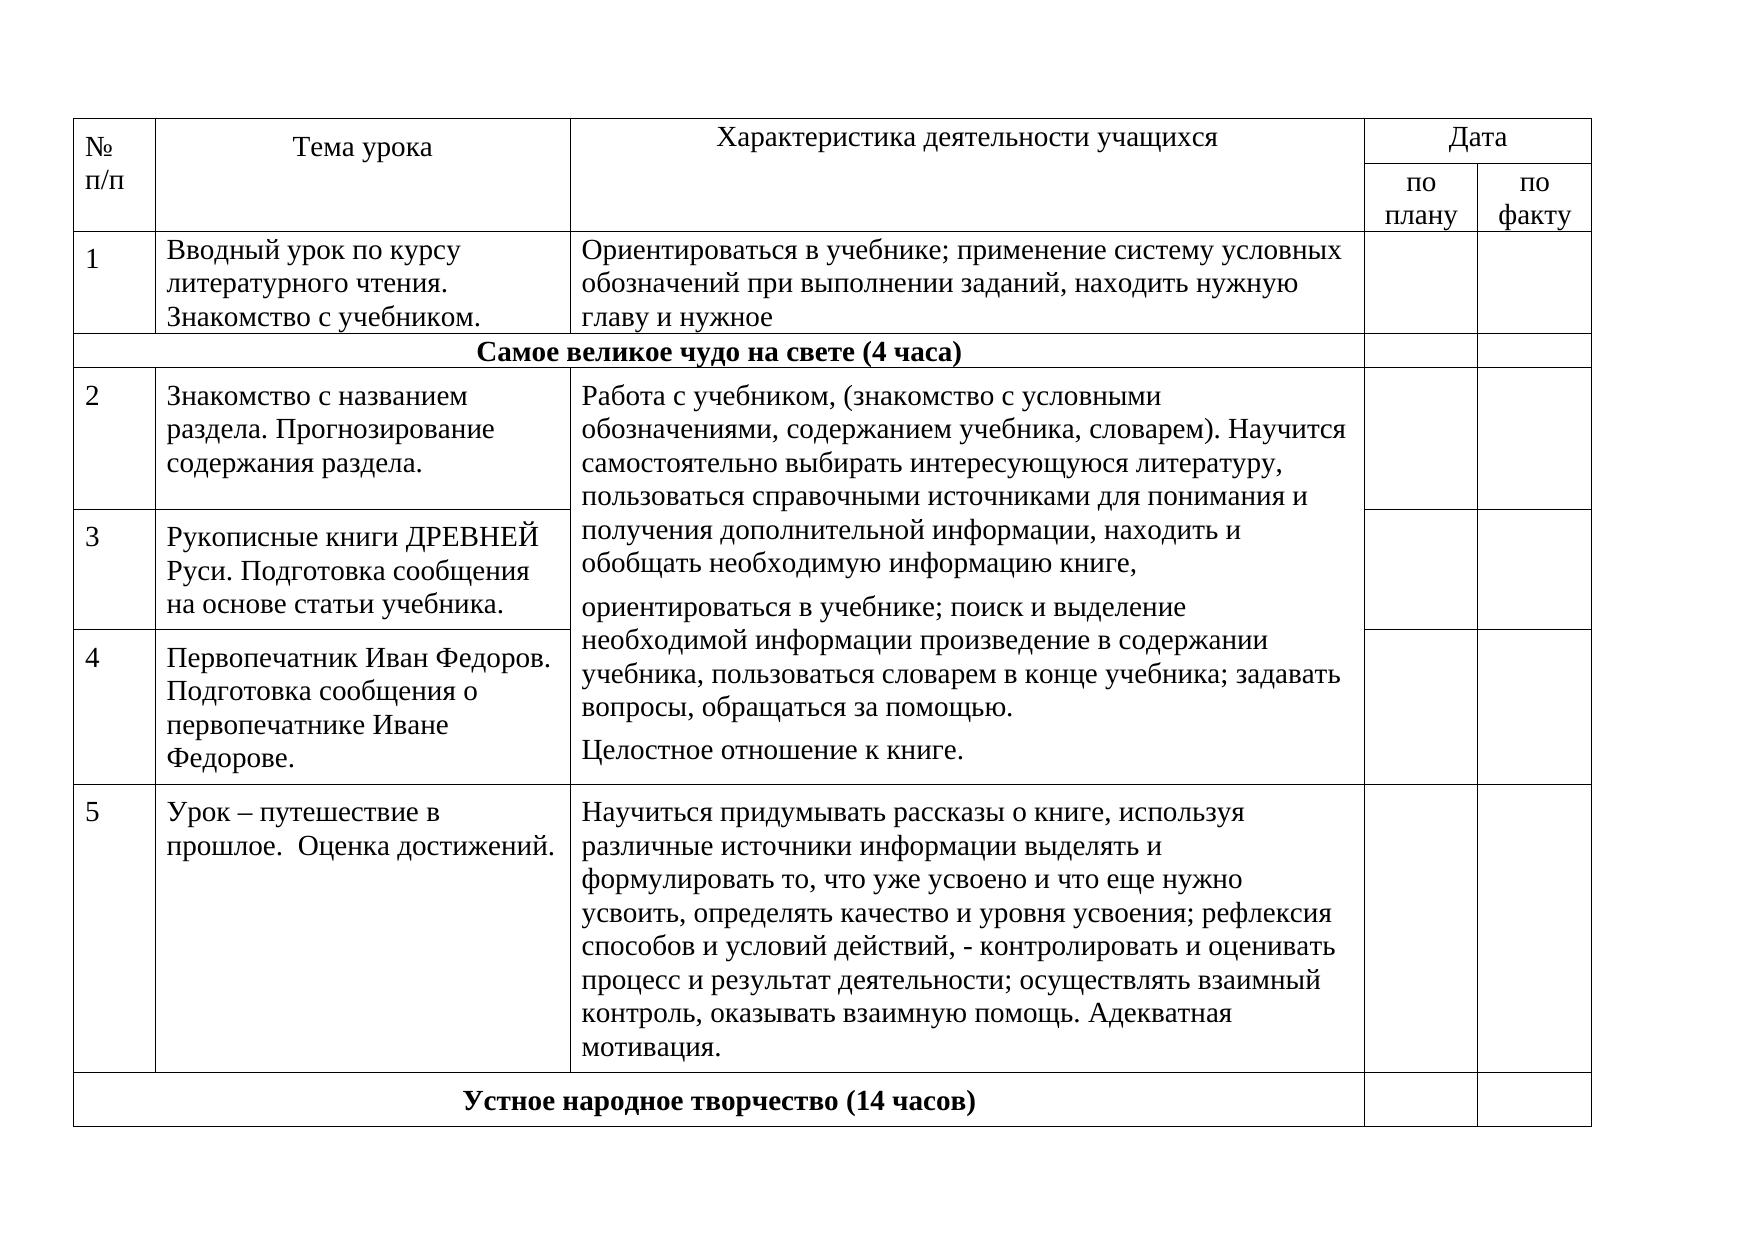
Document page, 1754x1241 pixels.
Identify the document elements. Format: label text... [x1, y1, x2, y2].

table_cell [1365, 630, 1477, 784]
table_header Характеристика деятельности учащихся [571, 119, 1364, 231]
table_cell 4 [74, 630, 155, 784]
table_cell [1365, 1073, 1477, 1126]
table_cell 5 [74, 785, 155, 1072]
table_cell 2 [74, 368, 155, 508]
table_cell Знакомство с названием раздела. Прогнозирование содержания раздела. [156, 368, 570, 508]
table_cell Самое великое чудо на свете (4 часа) [74, 334, 1364, 367]
table_cell по факту [1478, 164, 1591, 231]
table_cell [1365, 368, 1477, 508]
table_cell Устное народное творчество (14 часов) [74, 1073, 1364, 1126]
table_cell [1365, 334, 1477, 367]
table_cell [1478, 232, 1591, 333]
table_cell Ориентироваться в учебнике; применение систему условных обозначений при выполнении заданий, находить нужную главу и нужное [571, 232, 1364, 333]
table_cell [1478, 630, 1591, 784]
table_cell [1478, 785, 1591, 1072]
table_cell [1365, 510, 1477, 629]
table_cell [1478, 334, 1591, 367]
table_cell [1478, 1073, 1591, 1126]
table_cell [1478, 368, 1591, 508]
table_cell Первопечатник Иван Федоров. Подготовка сообщения о первопечатнике Иване Федорове. [156, 630, 570, 784]
table_cell [1478, 510, 1591, 629]
table_cell [1365, 232, 1477, 333]
table_cell [1365, 785, 1477, 1072]
table_header № п/п [74, 119, 155, 231]
table_header Тема урока [156, 119, 570, 231]
table_header Дата [1365, 119, 1591, 163]
table_cell Работа с учебником, (знакомство с условными обозначениями, содержанием учебника, словарем). Научится самостоятельно выбирать интересующуюся литературу, пользоваться справочными источниками для понимания и получения дополнительной информации, находить и обобщать необходимую информацию книге, ориентироваться в учебнике; поиск и выделение необходимой информации произведение в содержании учебника, пользоваться словарем в конце учебника; задавать вопросы, обращаться за помощью. Целостное отношение к книге. [571, 368, 1364, 784]
table_cell Рукописные книги ДРЕВНЕЙ Руси. Подготовка сообщения на основе статьи учебника. [156, 510, 570, 629]
table_cell Урок – путешествие в прошлое. Оценка достижений. [156, 785, 570, 1072]
table_cell по плану [1365, 164, 1477, 231]
table_cell Научиться придумывать рассказы о книге, используя различные источники информации выделять и формулировать то, что уже усвоено и что еще нужно усвоить, определять качество и уровня усвоения; рефлексия способов и условий действий, - контролировать и оценивать процесс и результат деятельности; осуществлять взаимный контроль, оказывать взаимную помощь. Адекватная мотивация. [571, 785, 1364, 1072]
table_cell 3 [74, 510, 155, 629]
table_cell 1 [74, 232, 155, 333]
table_cell Вводный урок по курсу литературного чтения. Знакомство с учебником. [156, 232, 570, 333]
